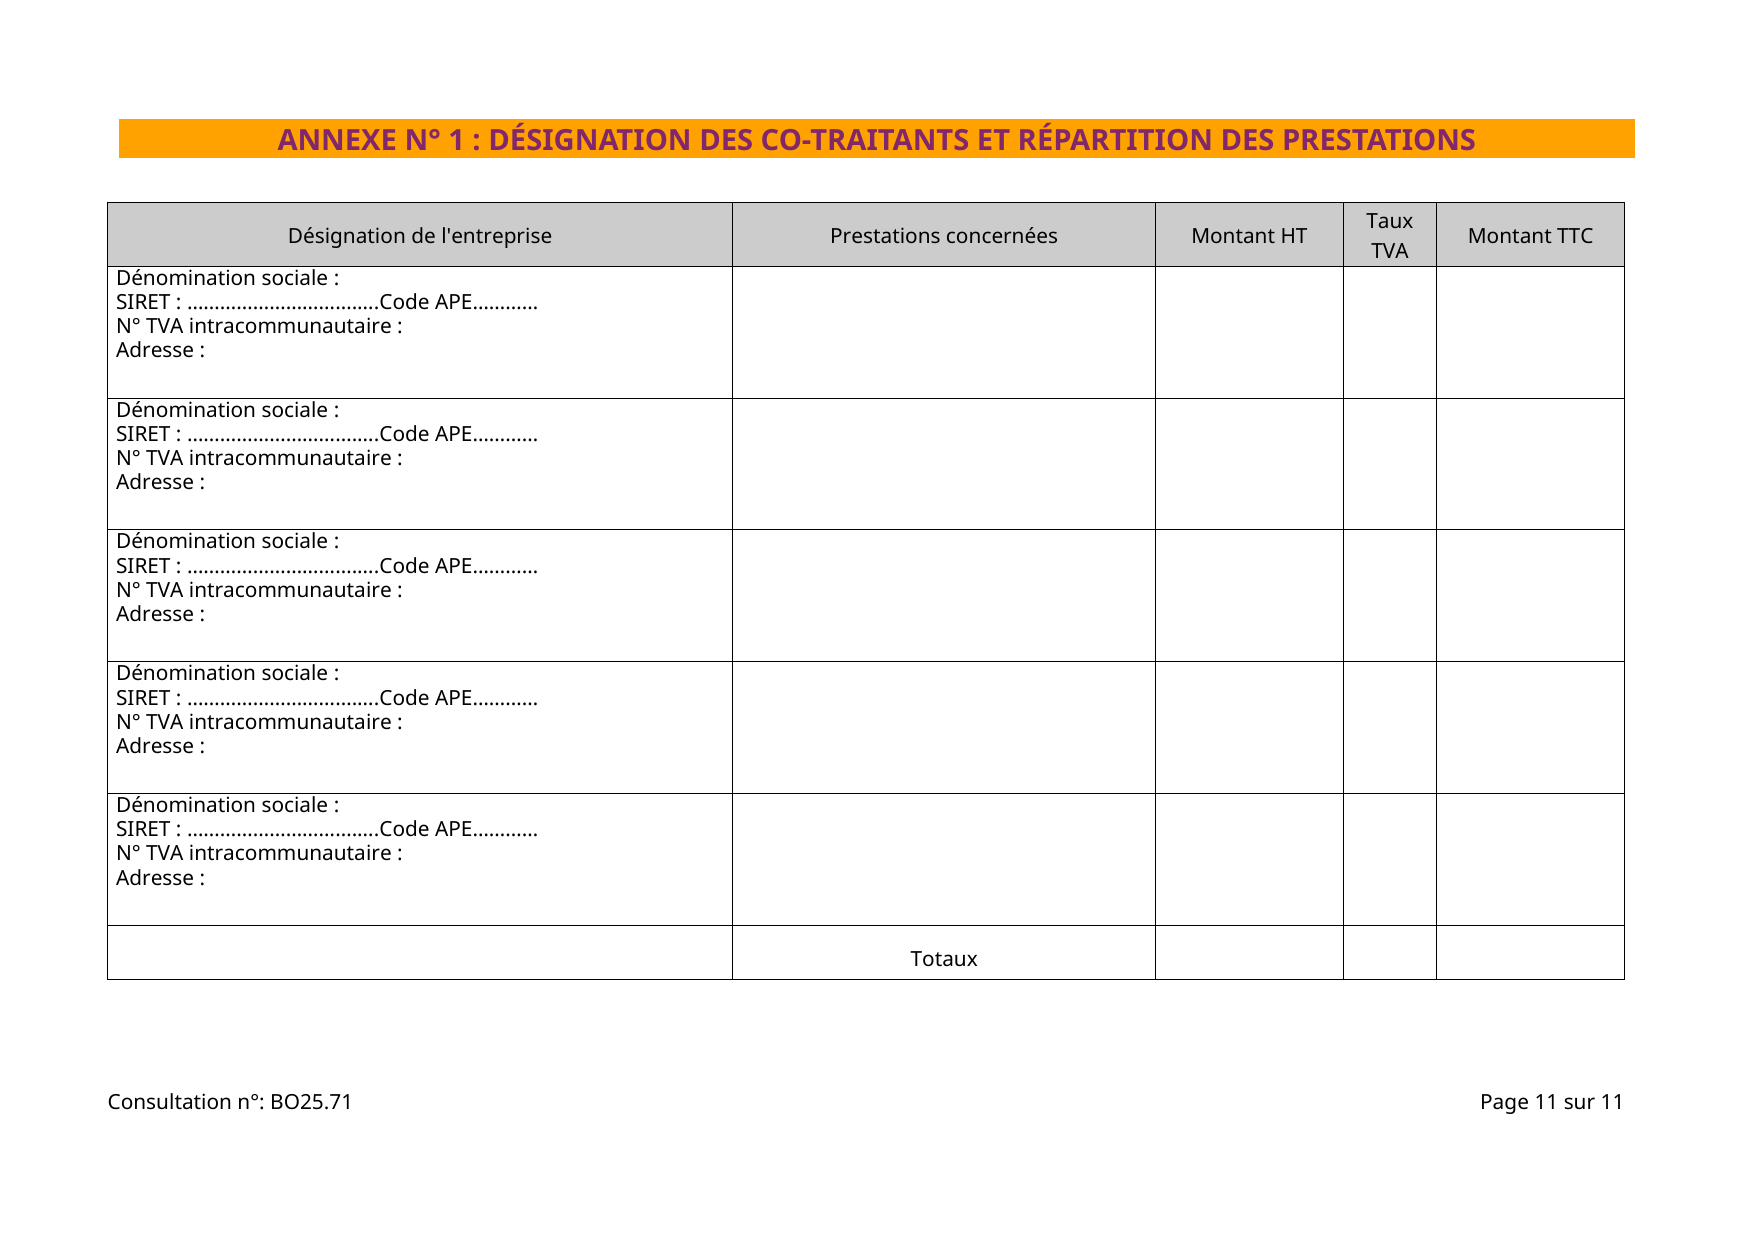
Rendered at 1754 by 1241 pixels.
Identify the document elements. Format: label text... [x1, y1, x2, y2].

table_cell [1156, 267, 1343, 397]
table_cell [1156, 662, 1343, 793]
table_cell Dénomination sociale : SIRET : ………………………….….Code APE………… N° TVA intracommunautaire : Adresse : [108, 399, 732, 529]
table_cell [1437, 926, 1624, 979]
table_cell [1344, 794, 1436, 924]
table_header Taux TVA [1344, 203, 1436, 266]
table_header Montant TTC [1437, 203, 1624, 266]
table_cell [733, 530, 1155, 661]
table_cell Dénomination sociale : SIRET : ………………………….….Code APE………… N° TVA intracommunautaire : Adresse : [108, 530, 732, 661]
table_cell [1156, 794, 1343, 924]
table_cell [1156, 530, 1343, 661]
table_cell [733, 794, 1155, 924]
table_cell Dénomination sociale : SIRET : ………………………….….Code APE………… N° TVA intracommunautaire : Adresse : [108, 267, 732, 397]
table_cell [1156, 926, 1343, 979]
table_cell Dénomination sociale : SIRET : ………………………….….Code APE………… N° TVA intracommunautaire : Adresse : [108, 794, 732, 924]
table_cell [1344, 530, 1436, 661]
table_cell [1156, 399, 1343, 529]
table_cell [1344, 926, 1436, 979]
table_cell [1344, 267, 1436, 397]
table_cell [733, 662, 1155, 793]
table_cell [1437, 267, 1624, 397]
table_cell [733, 267, 1155, 397]
table_header Prestations concernées [733, 203, 1155, 266]
subtitle ANNEXE N° 1 : DÉSIGNATION DES CO-TRAITANTS ET RÉPARTITION DES PRESTATIONS [119, 119, 1635, 158]
table_cell [1437, 794, 1624, 924]
table_cell [108, 926, 732, 979]
table_header Désignation de l'entreprise [108, 203, 732, 266]
table_cell Totaux [733, 926, 1155, 979]
table_cell [1344, 399, 1436, 529]
table_cell [1437, 530, 1624, 661]
table_cell [1437, 662, 1624, 793]
table_cell [733, 399, 1155, 529]
table_cell Dénomination sociale : SIRET : ………………………….….Code APE………… N° TVA intracommunautaire : Adresse : [108, 662, 732, 793]
table_cell [1344, 662, 1436, 793]
table_cell [1437, 399, 1624, 529]
table_header Montant HT [1156, 203, 1343, 266]
